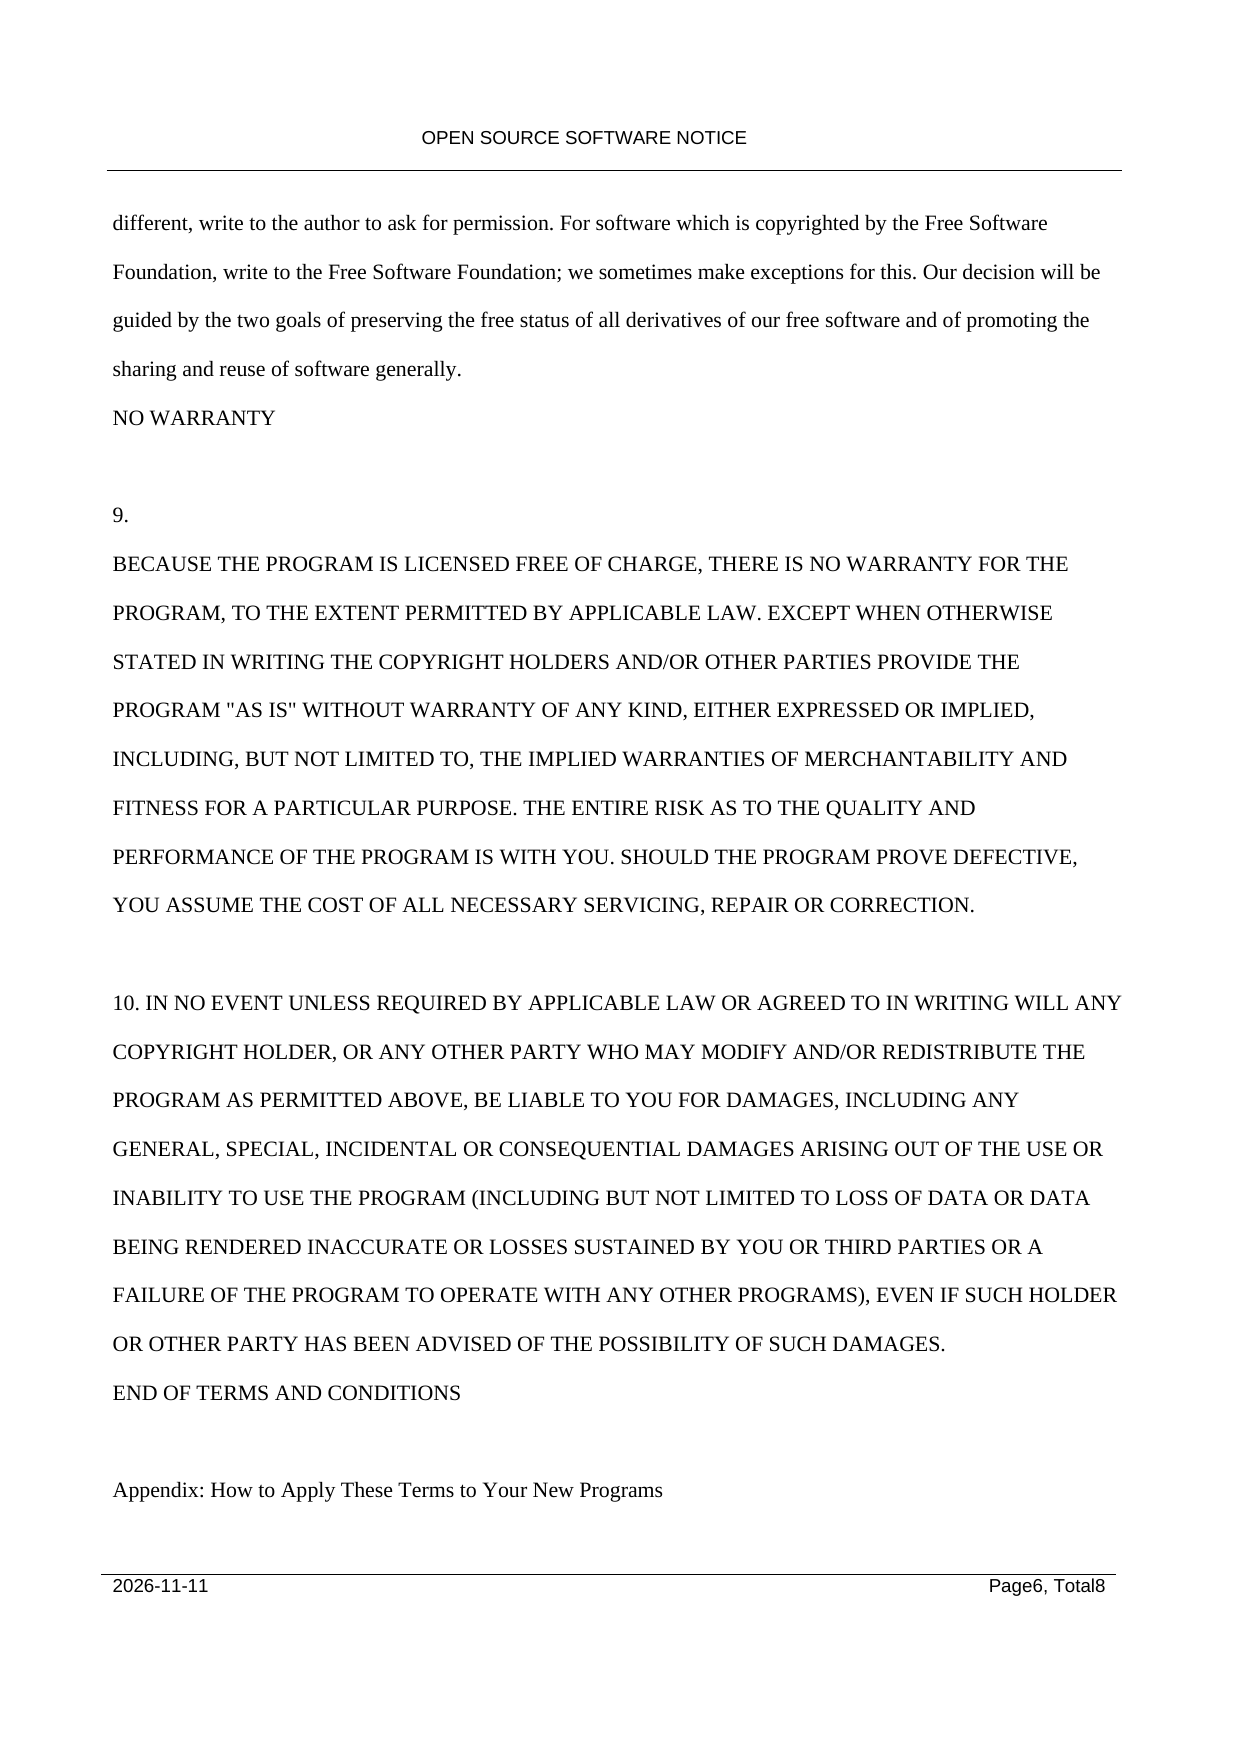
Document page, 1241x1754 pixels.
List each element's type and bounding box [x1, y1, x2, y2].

text [112, 206, 1128, 1506]
